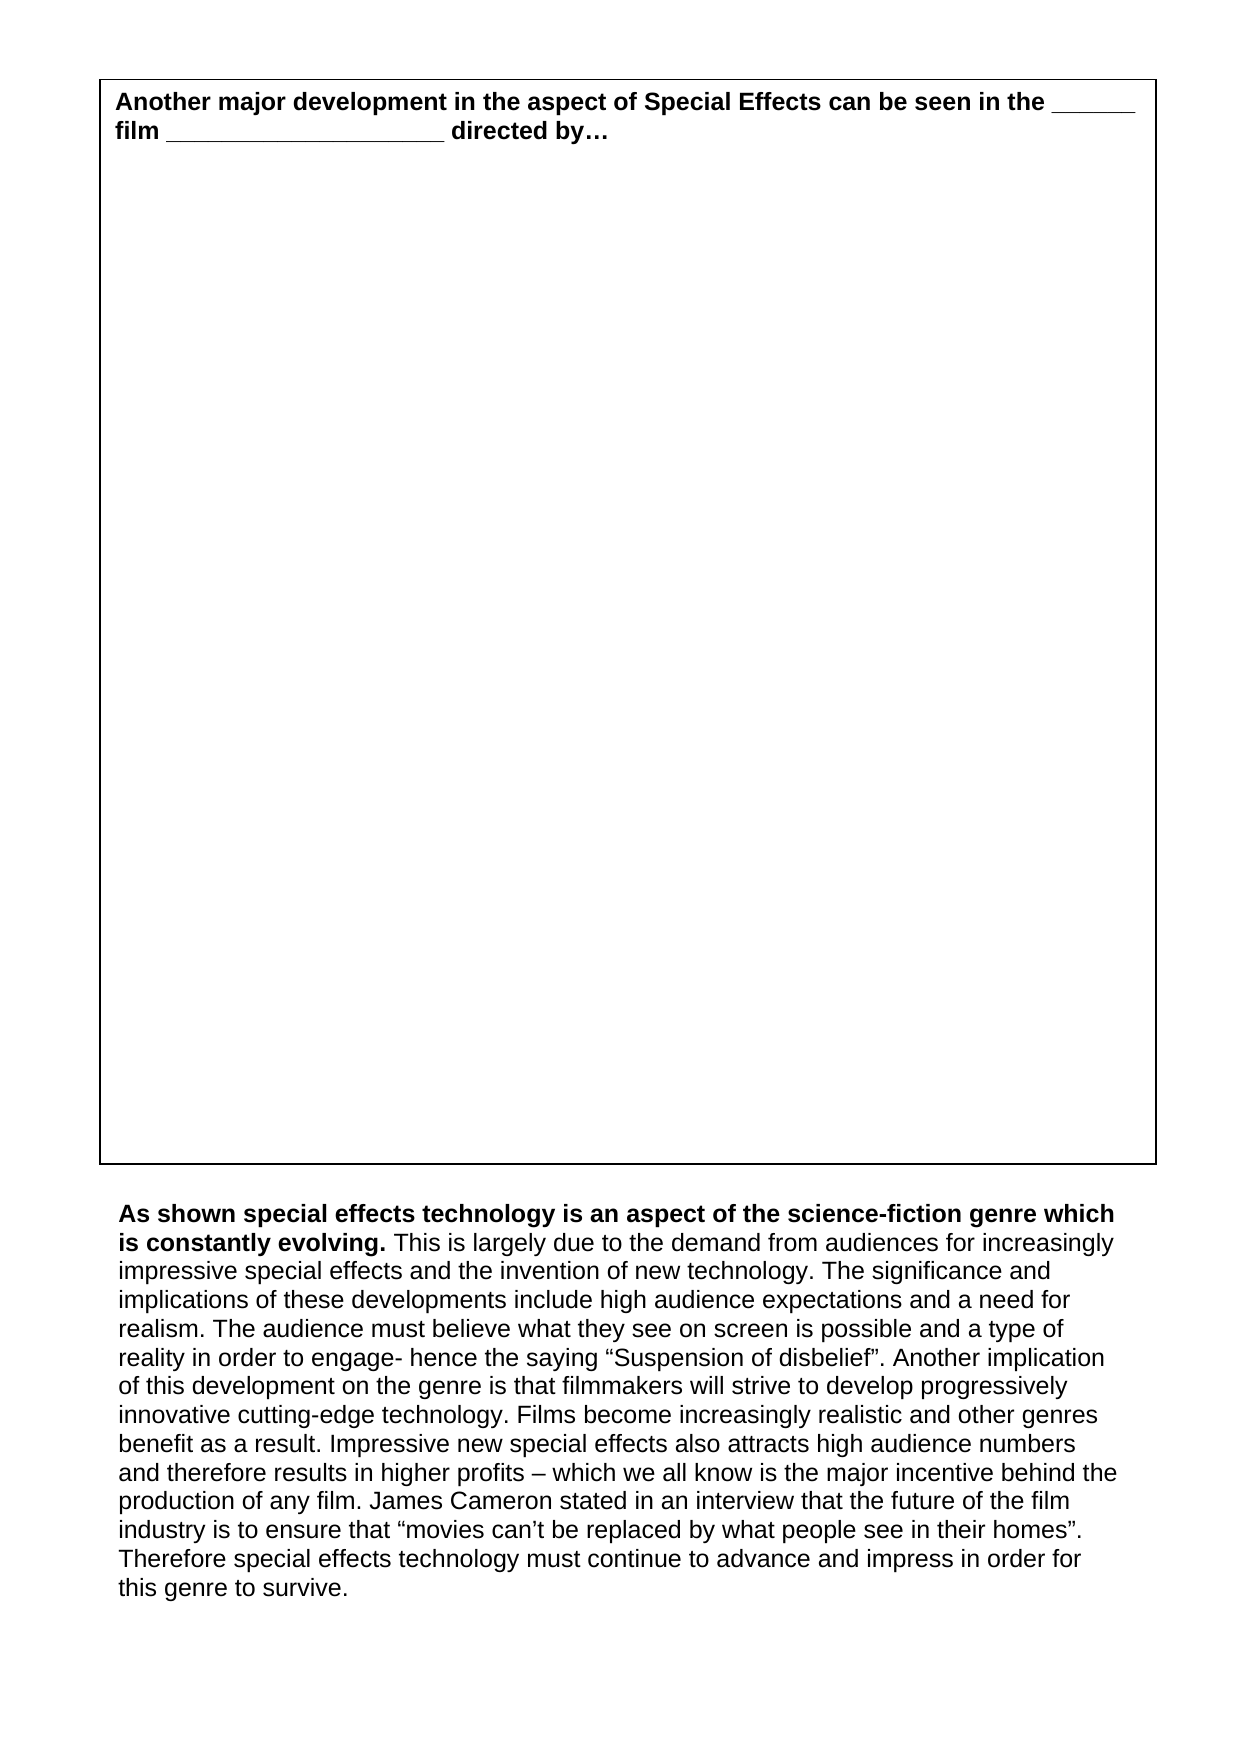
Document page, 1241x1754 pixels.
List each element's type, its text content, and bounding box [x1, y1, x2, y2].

text As shown special effects technology is an aspect of the science-fiction genre which is constantly evolving. This is largely due to the demand from audiences for increasingly impressive special effects and the invention of new technology. The significance and implications of these developments include high audience expectations and a need for realism. The audience must believe what they see on screen is possible and a type of reality in order to engage- hence the saying “Suspension of disbelief”. Another implication of this development on the genre is that filmmakers will strive to develop progressively innovative cutting-edge technology. Films become increasingly realistic and other genres benefit as a result. Impressive new special effects also attracts high audience numbers and therefore results in higher profits – which we all know is the major incentive behind the production of any film. James Cameron stated in an interview that the future of the film industry is to ensure that “movies can’t be replaced by what people see in their homes”. Therefore special effects technology must continue to advance and impress in order for this genre to survive. [118, 1199, 1122, 1601]
